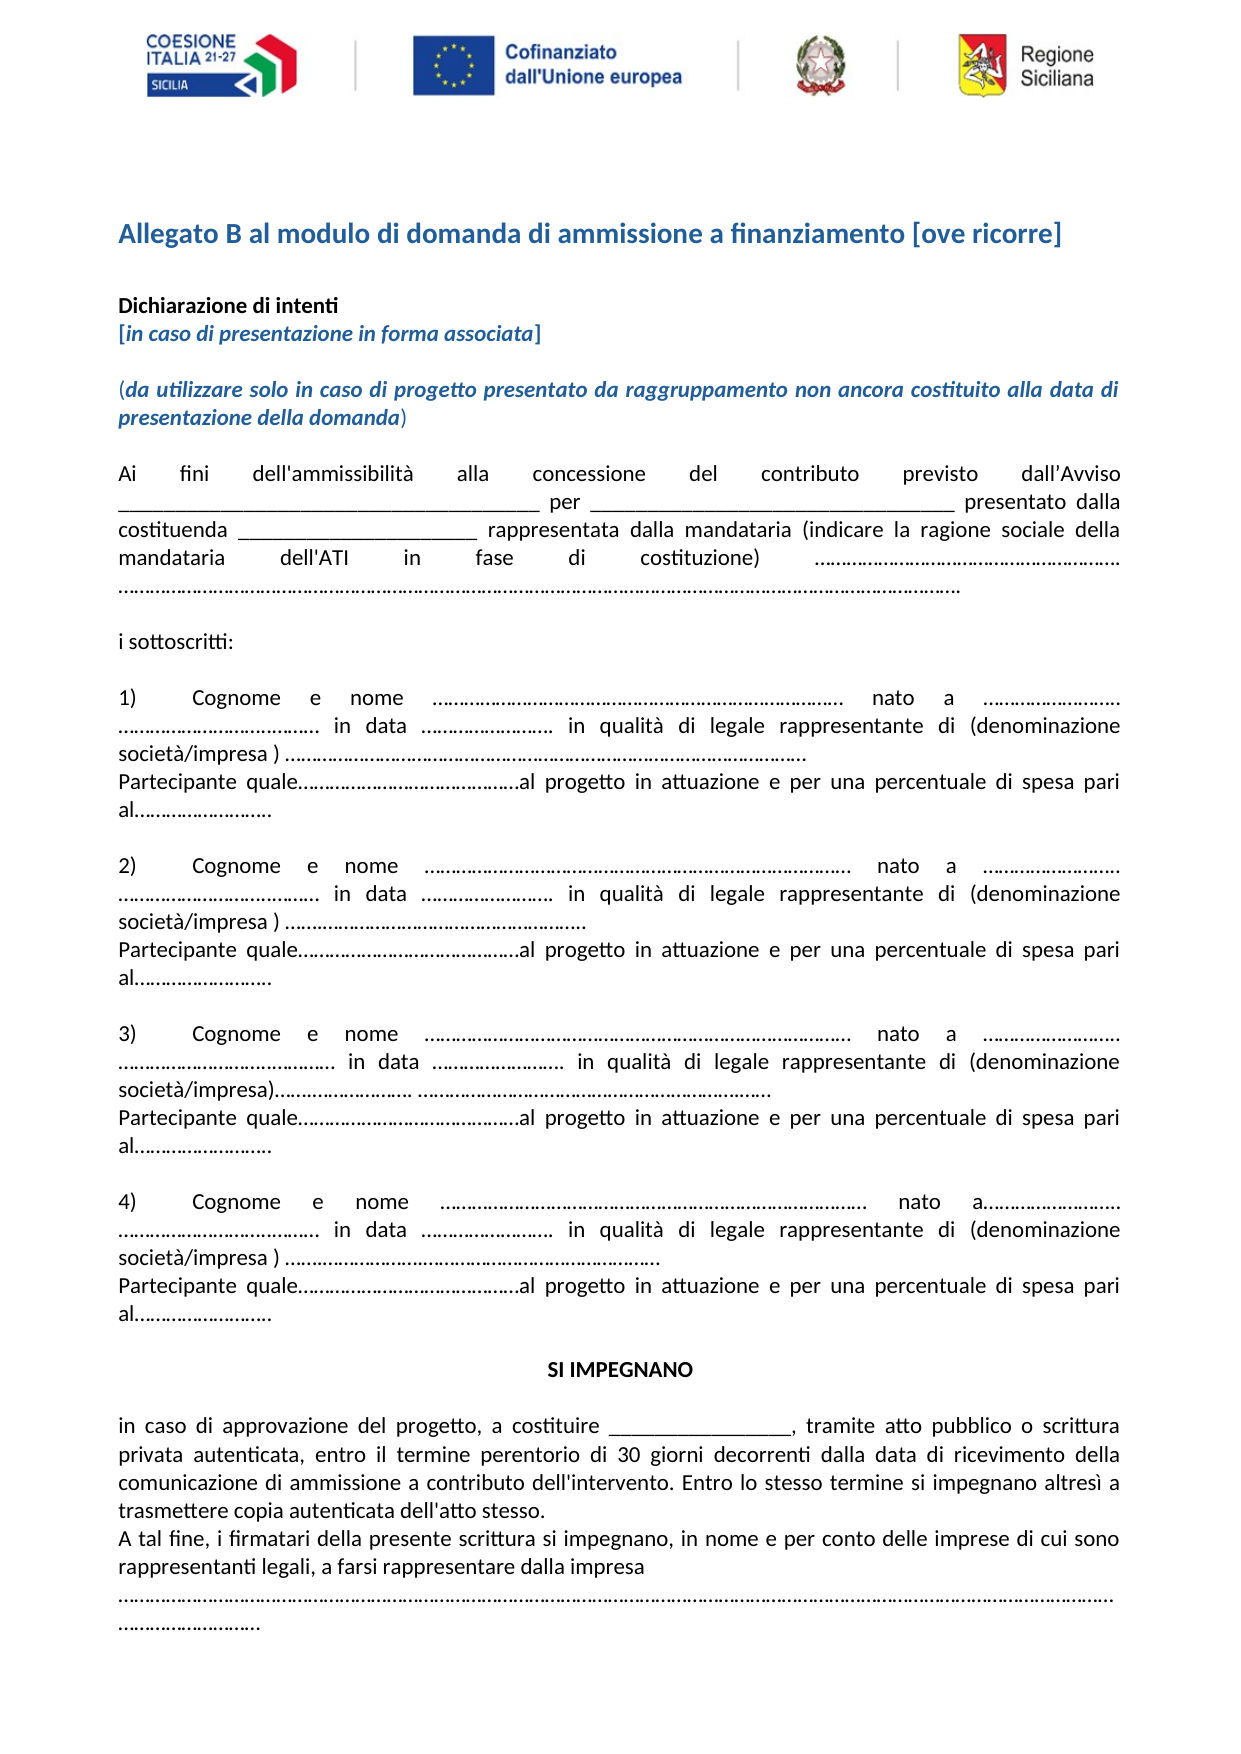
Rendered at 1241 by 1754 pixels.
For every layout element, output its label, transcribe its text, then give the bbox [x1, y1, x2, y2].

text A tal fine, i firmatari della presente scrittura si impegnano, in nome e per conto delle imprese di cui sono rappresentanti legali, a farsi rappresentare dalla impresa [118, 1524, 1122, 1580]
text in caso di approvazione del progetto, a costituire ________________, tramite atto pubblico o scrittura privata autenticata, entro il termine perentorio di 30 giorni decorrenti dalla data di ricevimento della comunicazione di ammissione a contributo dell'intervento. Entro lo stesso termine si impegnano altresì a trasmettere copia autenticata dell'atto stesso. [118, 1412, 1122, 1524]
text (da utilizzare solo in caso di progetto presentato da raggruppamento non ancora costituito alla data di presentazione della domanda) [118, 375, 1122, 431]
text Partecipante quale……………………………………al progetto in attuazione e per una percentuale di spesa pari al…………………….. [118, 767, 1122, 823]
text 1) Cognome e nome …………………………………………………………………… nato a ……………………..………………………..……… in data ……………………. in qualità di legale rappresentante di (denominazione società/impresa ) ……………………………………………………………………………………… [118, 683, 1122, 767]
text SI IMPEGNANO [118, 1356, 1122, 1384]
text Partecipante quale……………………………………al progetto in attuazione e per una percentuale di spesa pari al…………………….. [118, 1103, 1122, 1159]
text Dichiarazione di intenti [in caso di presentazione in forma associata] [118, 291, 1122, 347]
text i sottoscritti: [118, 627, 1122, 655]
text Partecipante quale……………………………………al progetto in attuazione e per una percentuale di spesa pari al…………………….. [118, 1272, 1122, 1328]
text 3) Cognome e nome ……………………………………………………………………… nato a ……………………..………………………..………… in data ……………………. in qualità di legale rappresentante di (denominazione società/impresa)…….………………. …………………………………………………….…… [118, 1019, 1122, 1103]
text ……………………………………………………………………………………………………………………………………………………………………………………………… [118, 1580, 1122, 1636]
picture [146, 33, 1094, 98]
text 2) Cognome e nome ……………………………………………………………………… nato a ……………………..………………………..……… in data ……………………. in qualità di legale rappresentante di (denominazione società/impresa ) …….………………………………………….. [118, 851, 1122, 935]
text Partecipante quale……………………………………al progetto in attuazione e per una percentuale di spesa pari al…………………….. [118, 935, 1122, 991]
text Ai fini dell'ammissibilità alla concessione del contributo previsto dall’Avviso _____________________________________ per ________________________________ presentato dalla costituenda _____________________ rappresentata dalla mandataria (indicare la ragione sociale della mandataria dell'ATI in fase di costituzione) ………………………………………………….……………………………………………………………………………………………………………………………………………. [118, 459, 1122, 599]
text 4) Cognome e nome ……………………………………………………………………… nato a……………………..………………………..……… in data ……………………. in qualità di legale rappresentante di (denominazione società/impresa ) …….……………….……………………………………… [118, 1187, 1122, 1272]
subtitle Allegato B al modulo di domanda di ammissione a finanziamento [ove ricorre] [118, 215, 1122, 250]
